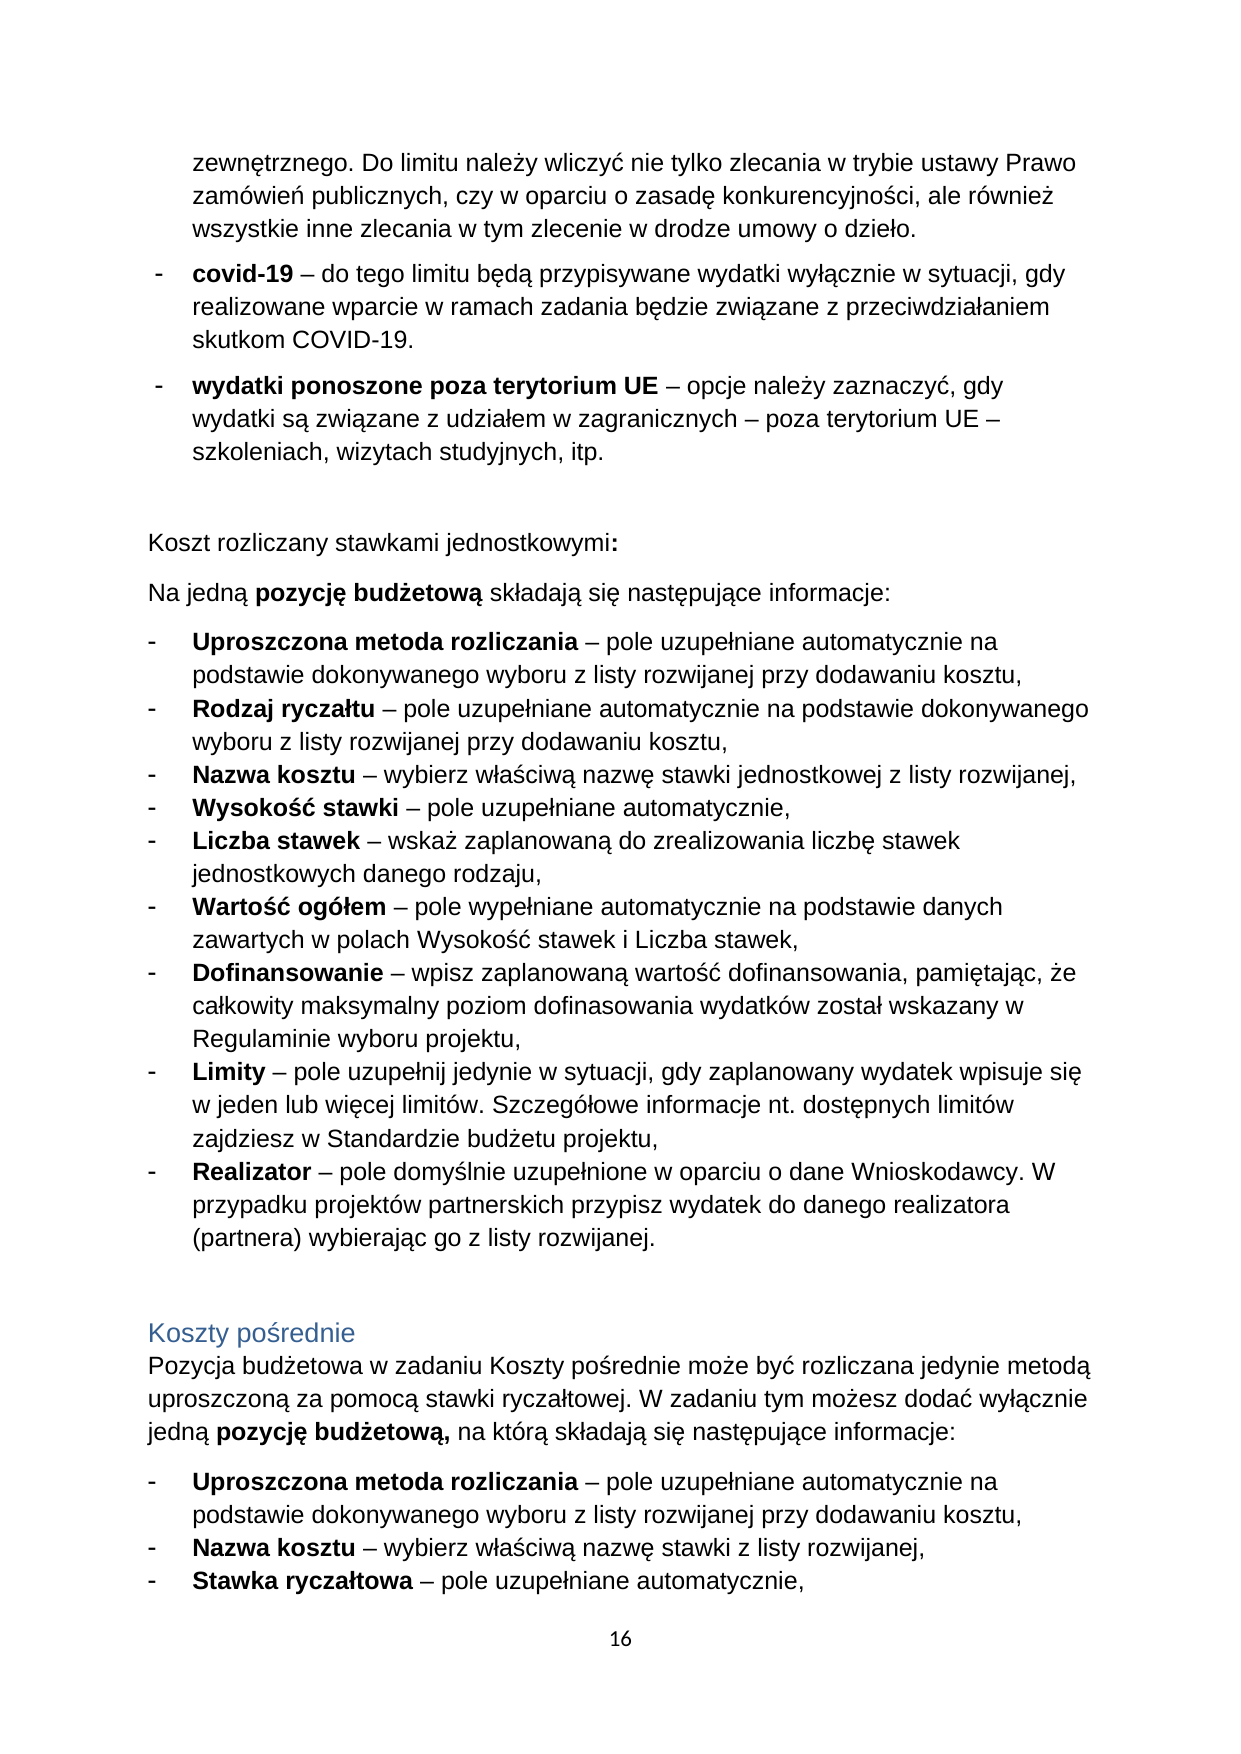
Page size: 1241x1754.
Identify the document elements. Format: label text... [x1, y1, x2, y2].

list Realizator – pole domyślnie uzupełnione w oparciu o dane Wnioskodawcy. W przypadku projektów partnerskich przypisz wydatek do danego realizatora (partnera) wybierając go z listy rozwijanej. [148, 1157, 1093, 1251]
list Uproszczona metoda rozliczania – pole uzupełniane automatycznie na podstawie dokonywanego wyboru z listy rozwijanej przy dodawaniu kosztu, [148, 1467, 1093, 1529]
list Liczba stawek – wskaż zaplanowaną do zrealizowania liczbę stawek jednostkowych danego rodzaju, [148, 826, 1093, 888]
list Stawka ryczałtowa – pole uzupełniane automatycznie, [148, 1566, 1093, 1595]
list Nazwa kosztu – wybierz właściwą nazwę stawki z listy rozwijanej, [148, 1533, 1093, 1562]
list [154, 148, 1093, 242]
list Uproszczona metoda rozliczania – pole uzupełniane automatycznie na podstawie dokonywanego wyboru z listy rozwijanej przy dodawaniu kosztu, [148, 627, 1093, 689]
list Rodzaj ryczałtu – pole uzupełniane automatycznie na podstawie dokonywanego wyboru z listy rozwijanej przy dodawaniu kosztu, [148, 693, 1093, 755]
list Dofinansowanie – wpisz zaplanowaną wartość dofinansowania, pamiętając, że całkowity maksymalny poziom dofinasowania wydatków został wskazany w Regulaminie wyboru projektu, [148, 958, 1093, 1053]
list wydatki ponoszone poza terytorium UE – opcje należy zaznaczyć, gdy wydatki są związane z udziałem w zagranicznych – poza terytorium UE –szkoleniach, wizytach studyjnych, itp. [154, 371, 1093, 466]
list Wartość ogółem – pole wypełniane automatycznie na podstawie danych zawartych w polach Wysokość stawek i Liczba stawek, [148, 892, 1093, 954]
list Nazwa kosztu – wybierz właściwą nazwę stawki jednostkowej z listy rozwijanej, [148, 760, 1093, 788]
list Limity – pole uzupełnij jedynie w sytuacji, gdy zaplanowany wydatek wpisuje się w jeden lub więcej limitów. Szczegółowe informacje nt. dostępnych limitów zajdziesz w Standardzie budżetu projektu, [148, 1057, 1093, 1152]
subtitle Koszty pośrednie [148, 1317, 1093, 1349]
list covid-19 – do tego limitu będą przypisywane wydatki wyłącznie w sytuacji, gdy realizowane wparcie w ramach zadania będzie związane z przeciwdziałaniem skutkom COVID-19. [154, 259, 1093, 354]
text Na jedną pozycję budżetową składają się następujące informacje: [148, 578, 1093, 606]
list Wysokość stawki – pole uzupełniane automatycznie, [148, 793, 1093, 822]
text Koszt rozliczany stawkami jednostkowymi: [148, 528, 1093, 557]
text Pozycja budżetowa w zadaniu Koszty pośrednie może być rozliczana jedynie metodą uproszczoną za pomocą stawki ryczałtowej. W zadaniu tym możesz dodać wyłącznie jedną pozycję budżetową, na którą składają się następujące informacje: [148, 1351, 1093, 1446]
